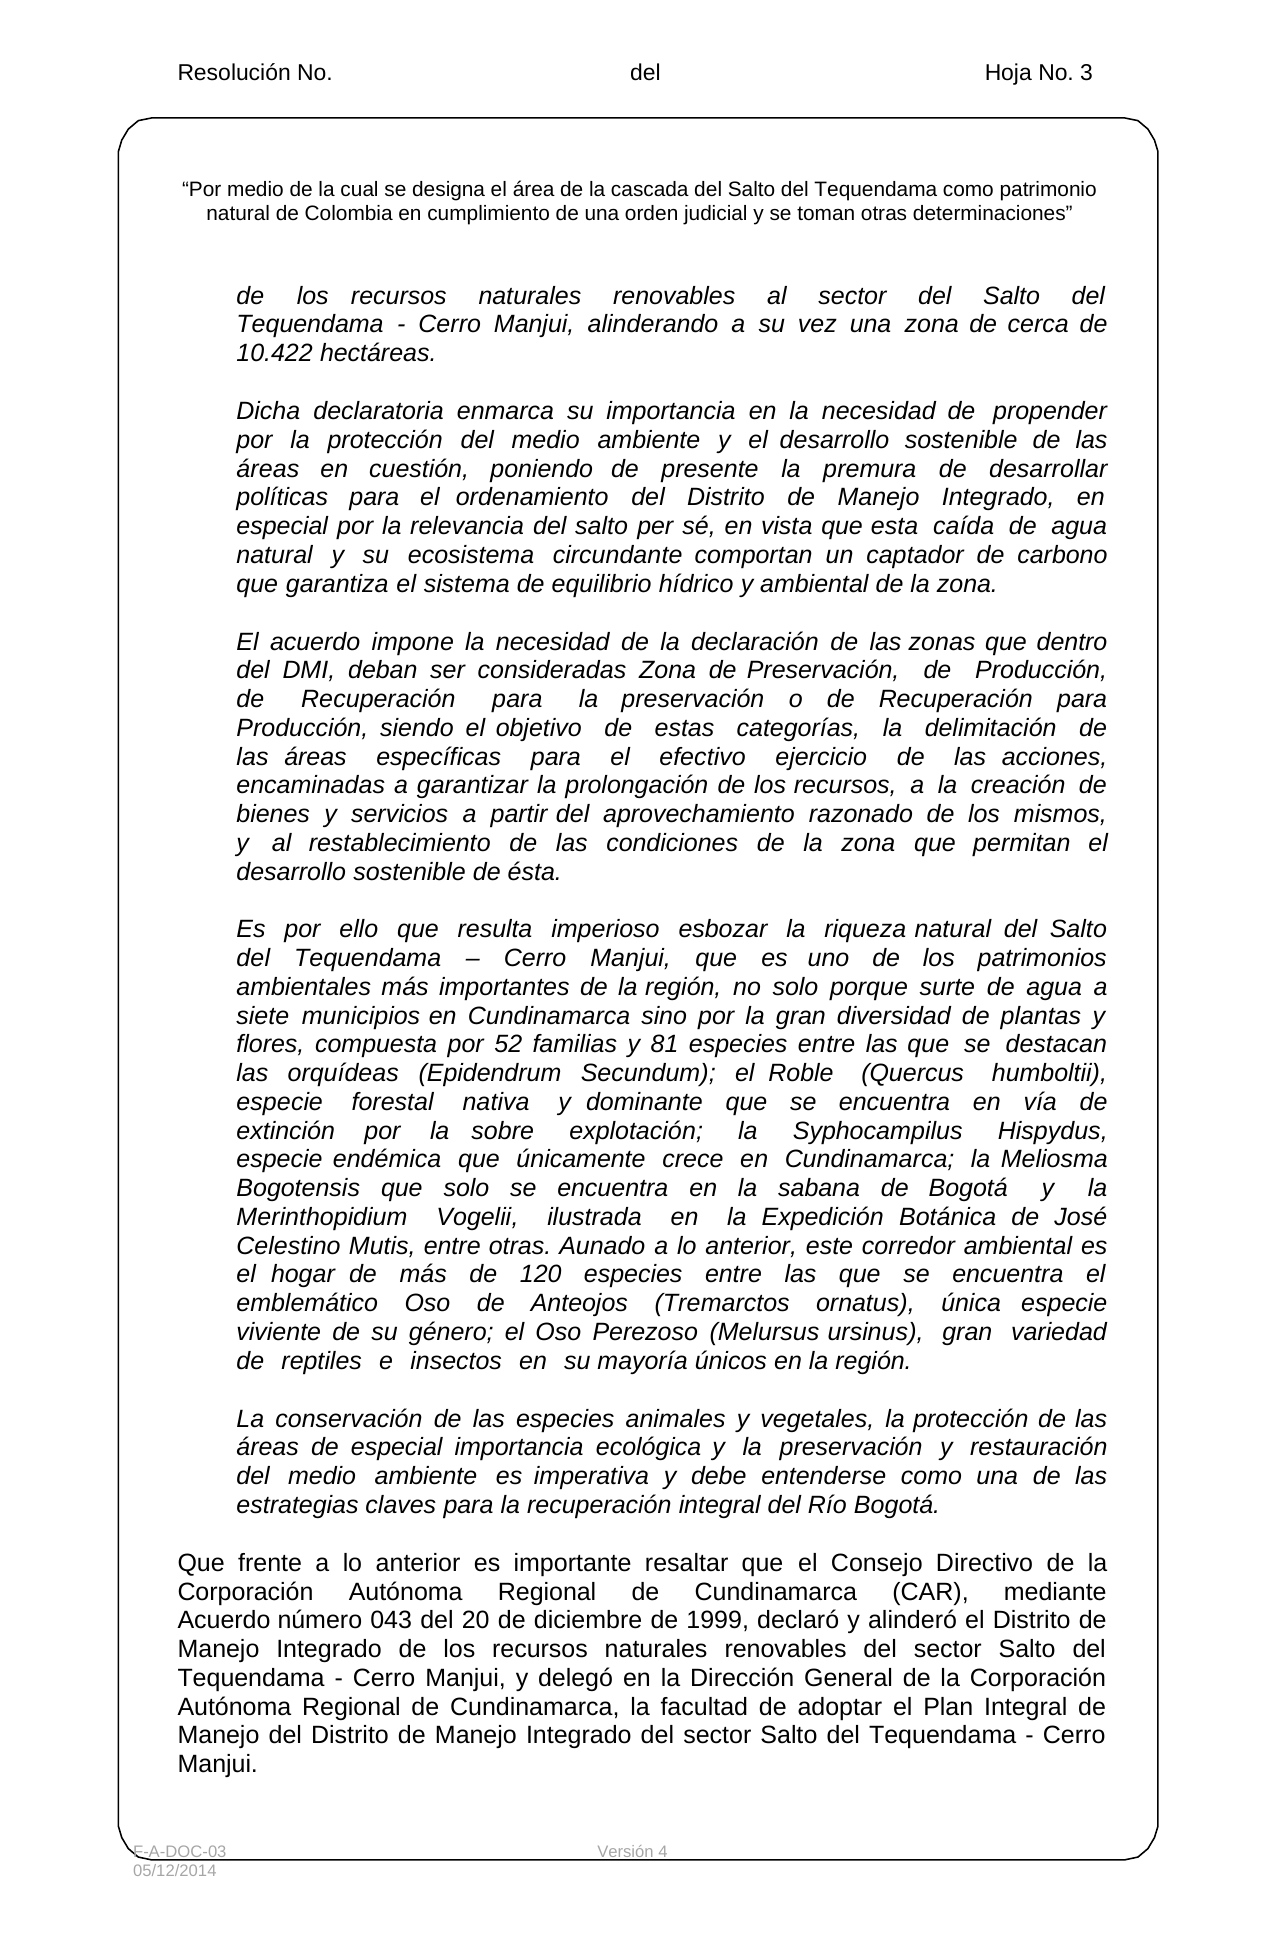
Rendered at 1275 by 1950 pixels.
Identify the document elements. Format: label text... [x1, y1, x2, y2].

text El acuerdo impone la necesidad de la declaración de las zonas que dentro del DMI, deban ser consideradas Zona de Preservación, de Producción, de Recuperación para la preservación o de Recuperación para Producción, siendo el objetivo de estas categorías, la delimitación de las áreas específicas para el efectivo ejercicio de las acciones, encaminadas a garantizar la prolongación de los recursos, a la creación de bienes y servicios a partir del aprovechamiento razonado de los mismos, y al restablecimiento de las condiciones de la zona que permitan el desarrollo sostenible de ésta. [236, 626, 1107, 885]
text Dicha declaratoria enmarca su importancia en la necesidad de propender por la protección del medio ambiente y el desarrollo sostenible de las áreas en cuestión, poniendo de presente la premura de desarrollar políticas para el ordenamiento del Distrito de Manejo Integrado, en especial por la relevancia del salto per sé, en vista que esta caída de agua natural y su ecosistema circundante comportan un captador de carbono que garantiza el sistema de equilibrio hídrico y ambiental de la zona. [236, 396, 1107, 597]
text La conservación de las especies animales y vegetales, la protección de las áreas de especial importancia ecológica y la preservación y restauración del medio ambiente es imperativa y debe entenderse como una de las estrategias claves para la recuperación integral del Río Bogotá. [236, 1403, 1107, 1518]
text Es por ello que resulta imperioso esbozar la riqueza natural del Salto del Tequendama – Cerro Manjui, que es uno de los patrimonios ambientales más importantes de la región, no solo porque surte de agua a siete municipios en Cundinamarca sino por la gran diversidad de plantas y flores, compuesta por 52 familias y 81 especies entre las que se destacan las orquídeas (Epidendrum Secundum); el Roble (Quercus humboltii), especie forestal nativa y dominante que se encuentra en vía de extinción por la sobre explotación; la Syphocampilus Hispydus, especie endémica que únicamente crece en Cundinamarca; la Meliosma Bogotensis que solo se encuentra en la sabana de Bogotá y la Merinthopidium Vogelii, ilustrada en la Expedición Botánica de José Celestino Mutis, entre otras. Aunado a lo anterior, este corredor ambiental es el hogar de más de 120 especies entre las que se encuentra el emblemático Oso de Anteojos (Tremarctos ornatus), única especie viviente de su género; el Oso Perezoso (Melursus ursinus), gran variedad de reptiles e insectos en su mayoría únicos en la región. [236, 914, 1107, 1374]
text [236, 281, 1107, 367]
text Que frente a lo anterior es importante resaltar que el Consejo Directivo de la Corporación Autónoma Regional de Cundinamarca (CAR), mediante Acuerdo número 043 del 20 de diciembre de 1999, declaró y alinderó el Distrito de Manejo Integrado de los recursos naturales renovables del sector Salto del Tequendama - Cerro Manjui, y delegó en la Dirección General de la Corporación Autónoma Regional de Cundinamarca, la facultad de adoptar el Plan Integral de Manejo del Distrito de Manejo Integrado del sector Salto del Tequendama - Cerro Manjui. [177, 1548, 1107, 1778]
